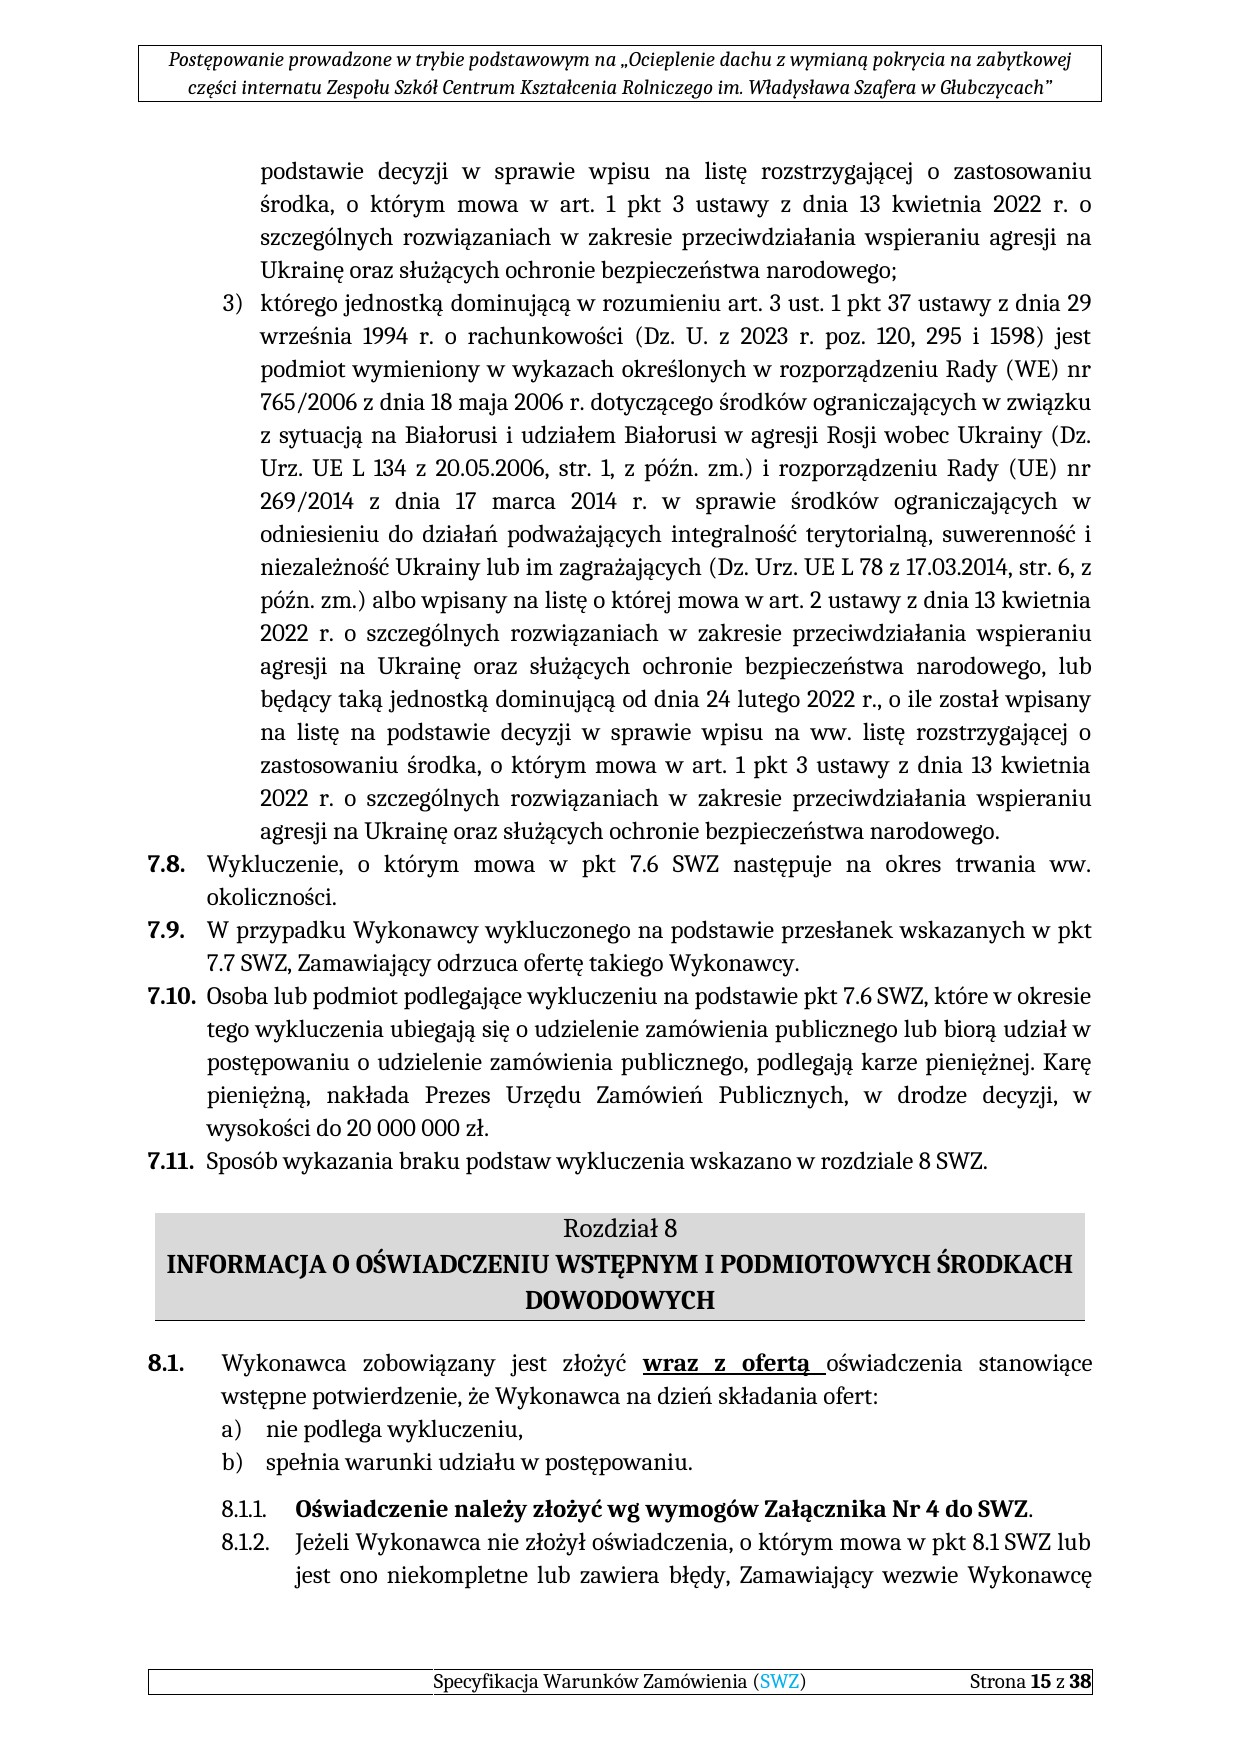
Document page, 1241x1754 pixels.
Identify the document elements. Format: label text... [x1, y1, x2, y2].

list spełnia warunki udziału w postępowaniu. [221, 1448, 1093, 1476]
list którego jednostką dominującą w rozumieniu art. 3 ust. 1 pkt 37 ustawy z dnia 29 września 1994 r. o rachunkowości (Dz. U. z 2023 r. poz. 120, 295 i 1598) jest podmiot wymieniony w wykazach określonych w rozporządzeniu Rady (WE) nr 765/2006 z dnia 18 maja 2006 r. dotyczącego środków ograniczających w związku z sytuacją na Białorusi i udziałem Białorusi w agresji Rosji wobec Ukrainy (Dz. Urz. UE L 134 z 20.05.2006, str. 1, z późn. zm.) i rozporządzeniu Rady (UE) nr 269/2014 z dnia 17 marca 2014 r. w sprawie środków ograniczających w odniesieniu do działań podważających integralność terytorialną, suwerenność i niezależność Ukrainy lub im zagrażających (Dz. Urz. UE L 78 z 17.03.2014, str. 6, z późn. zm.) albo wpisany na listę o której mowa w art. 2 ustawy z dnia 13 kwietnia 2022 r. o szczególnych rozwiązaniach w zakresie przeciwdziałania wspieraniu agresji na Ukrainę oraz służących ochronie bezpieczeństwa narodowego, lub będący taką jednostką dominującą od dnia 24 lutego 2022 r., o ile został wpisany na listę na podstawie decyzji w sprawie wpisu na ww. listę rozstrzygającej o zastosowaniu środka, o którym mowa w art. 1 pkt 3 ustawy z dnia 13 kwietnia 2022 r. o szczególnych rozwiązaniach w zakresie przeciwdziałania wspieraniu agresji na Ukrainę oraz służących ochronie bezpieczeństwa narodowego. [223, 289, 1093, 846]
list Osoba lub podmiot podlegające wykluczeniu na podstawie pkt 7.6 SWZ, które w okresie tego wykluczenia ubiegają się o udzielenie zamówienia publicznego lub biorą udział w postępowaniu o udzielenie zamówienia publicznego, podlegają karze pieniężnej. Karę pieniężną, nakłada Prezes Urzędu Zamówień Publicznych, w drodze decyzji, w wysokości do 20 000 000 zł. [148, 982, 1093, 1143]
list Wykonawca zobowiązany jest złożyć wraz z ofertą oświadczenia stanowiące wstępne potwierdzenie, że Wykonawca na dzień składania ofert: [148, 1349, 1093, 1410]
table_header Rozdział 8 INFORMACJA O OŚWIADCZENIU WSTĘPNYM I PODMIOTOWYCH ŚRODKACH DOWODOWYCH [155, 1213, 1085, 1320]
list Wykluczenie, o którym mowa w pkt 7.6 SWZ następuje na okres trwania ww. okoliczności. [148, 850, 1093, 912]
list Oświadczenie należy złożyć wg wymogów Załącznika Nr 4 do SWZ. [221, 1494, 1093, 1523]
list nie podlega wykluczeniu, [221, 1415, 1093, 1443]
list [221, 1527, 1093, 1589]
list Sposób wykazania braku podstaw wykluczenia wskazano w rozdziale 8 SWZ. [148, 1147, 1093, 1176]
list W przypadku Wykonawcy wykluczonego na podstawie przesłanek wskazanych w pkt 7.7 SWZ, Zamawiający odrzuca ofertę takiego Wykonawcy. [148, 916, 1093, 978]
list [223, 157, 1093, 284]
